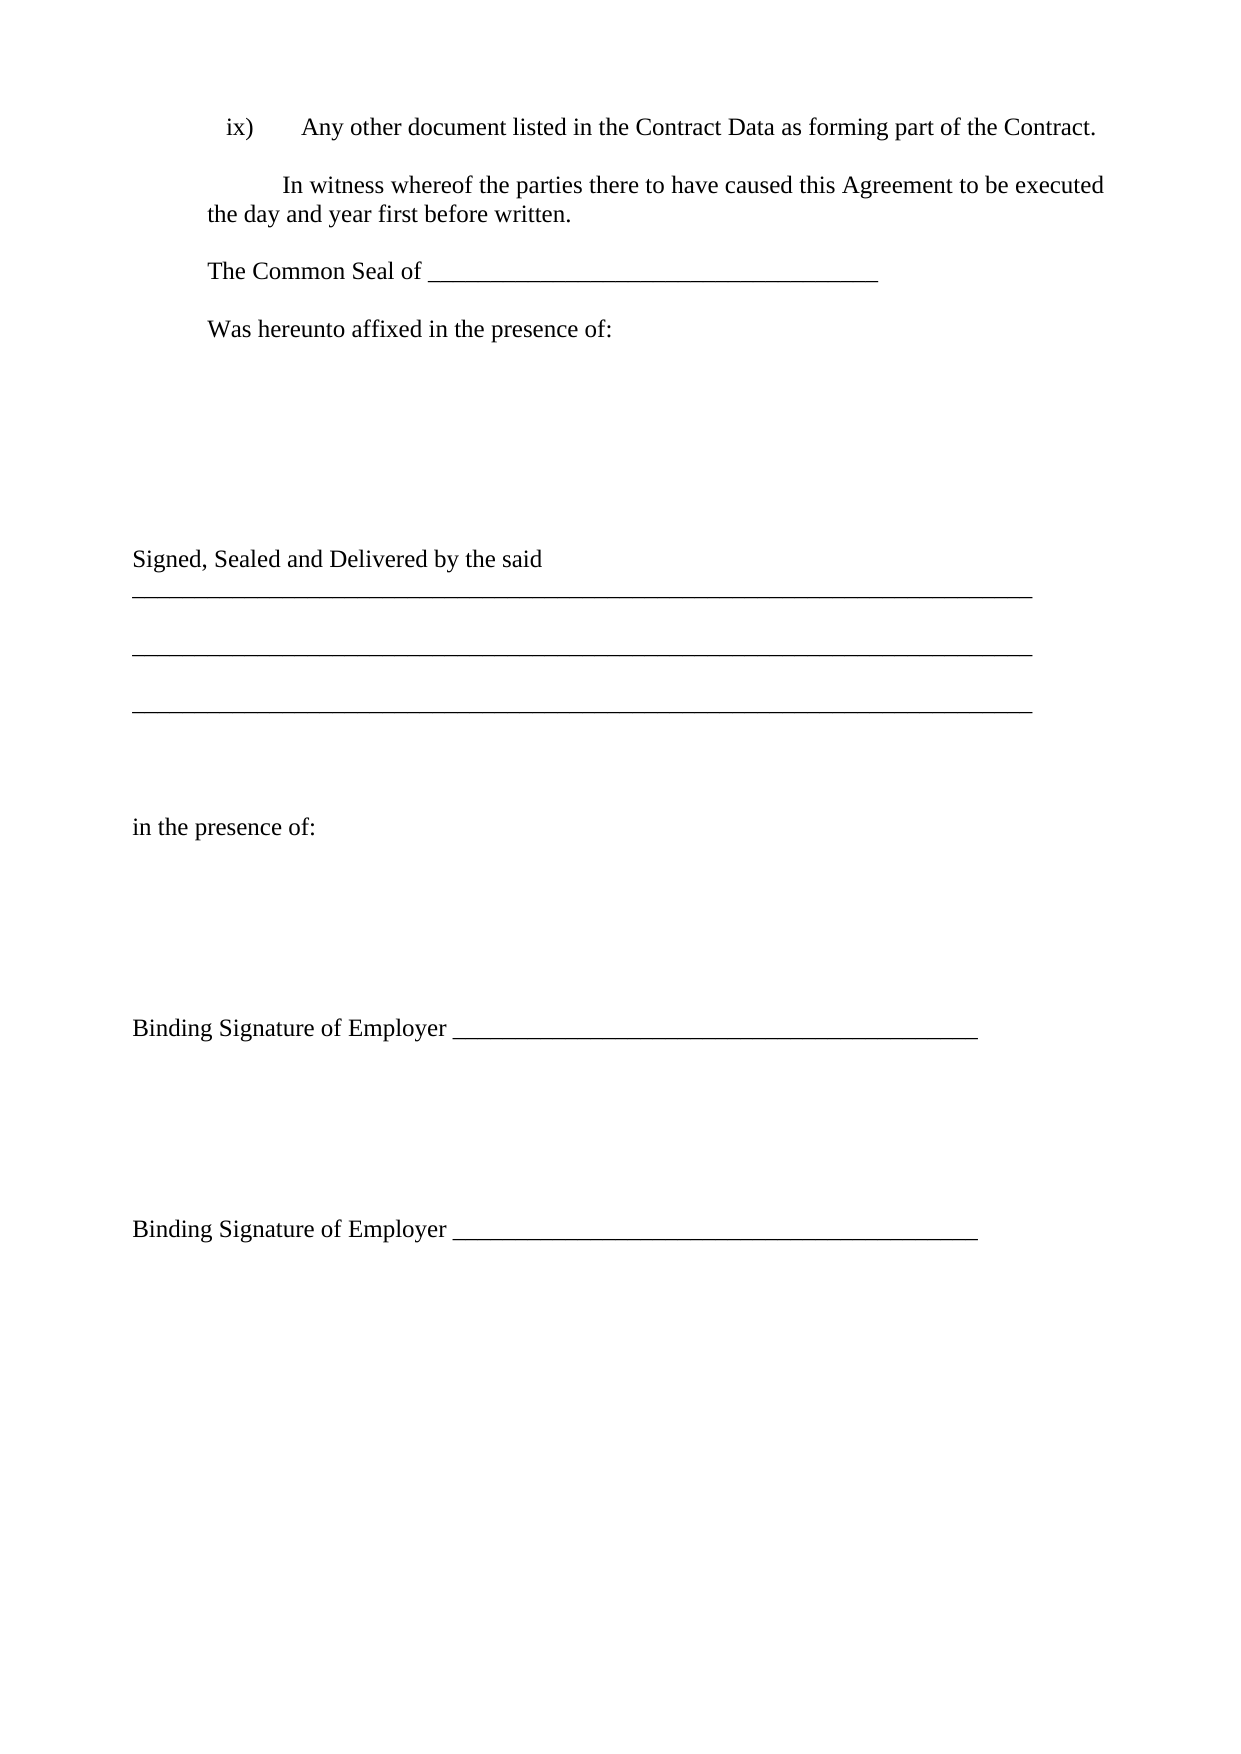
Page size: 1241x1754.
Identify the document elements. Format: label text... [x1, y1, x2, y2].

title In witness whereof the parties there to have caused this Agreement to be executed the day and year first before written. [207, 170, 1105, 227]
title ________________________________________________________________________ [132, 630, 1105, 659]
title The Common Seal of ____________________________________ [207, 256, 1105, 285]
title Binding Signature of Employer __________________________________________ [132, 1214, 1105, 1243]
title Any other document listed in the Contract Data as forming part of the Contract. [226, 112, 1105, 141]
title Signed, Sealed and Delivered by the said ________________________________________________________________________ [132, 544, 1105, 601]
title Binding Signature of Employer __________________________________________ [132, 1013, 1105, 1042]
title Was hereunto affixed in the presence of: [207, 314, 1105, 342]
title in the presence of: [132, 812, 1105, 841]
title ________________________________________________________________________ [132, 687, 1105, 716]
